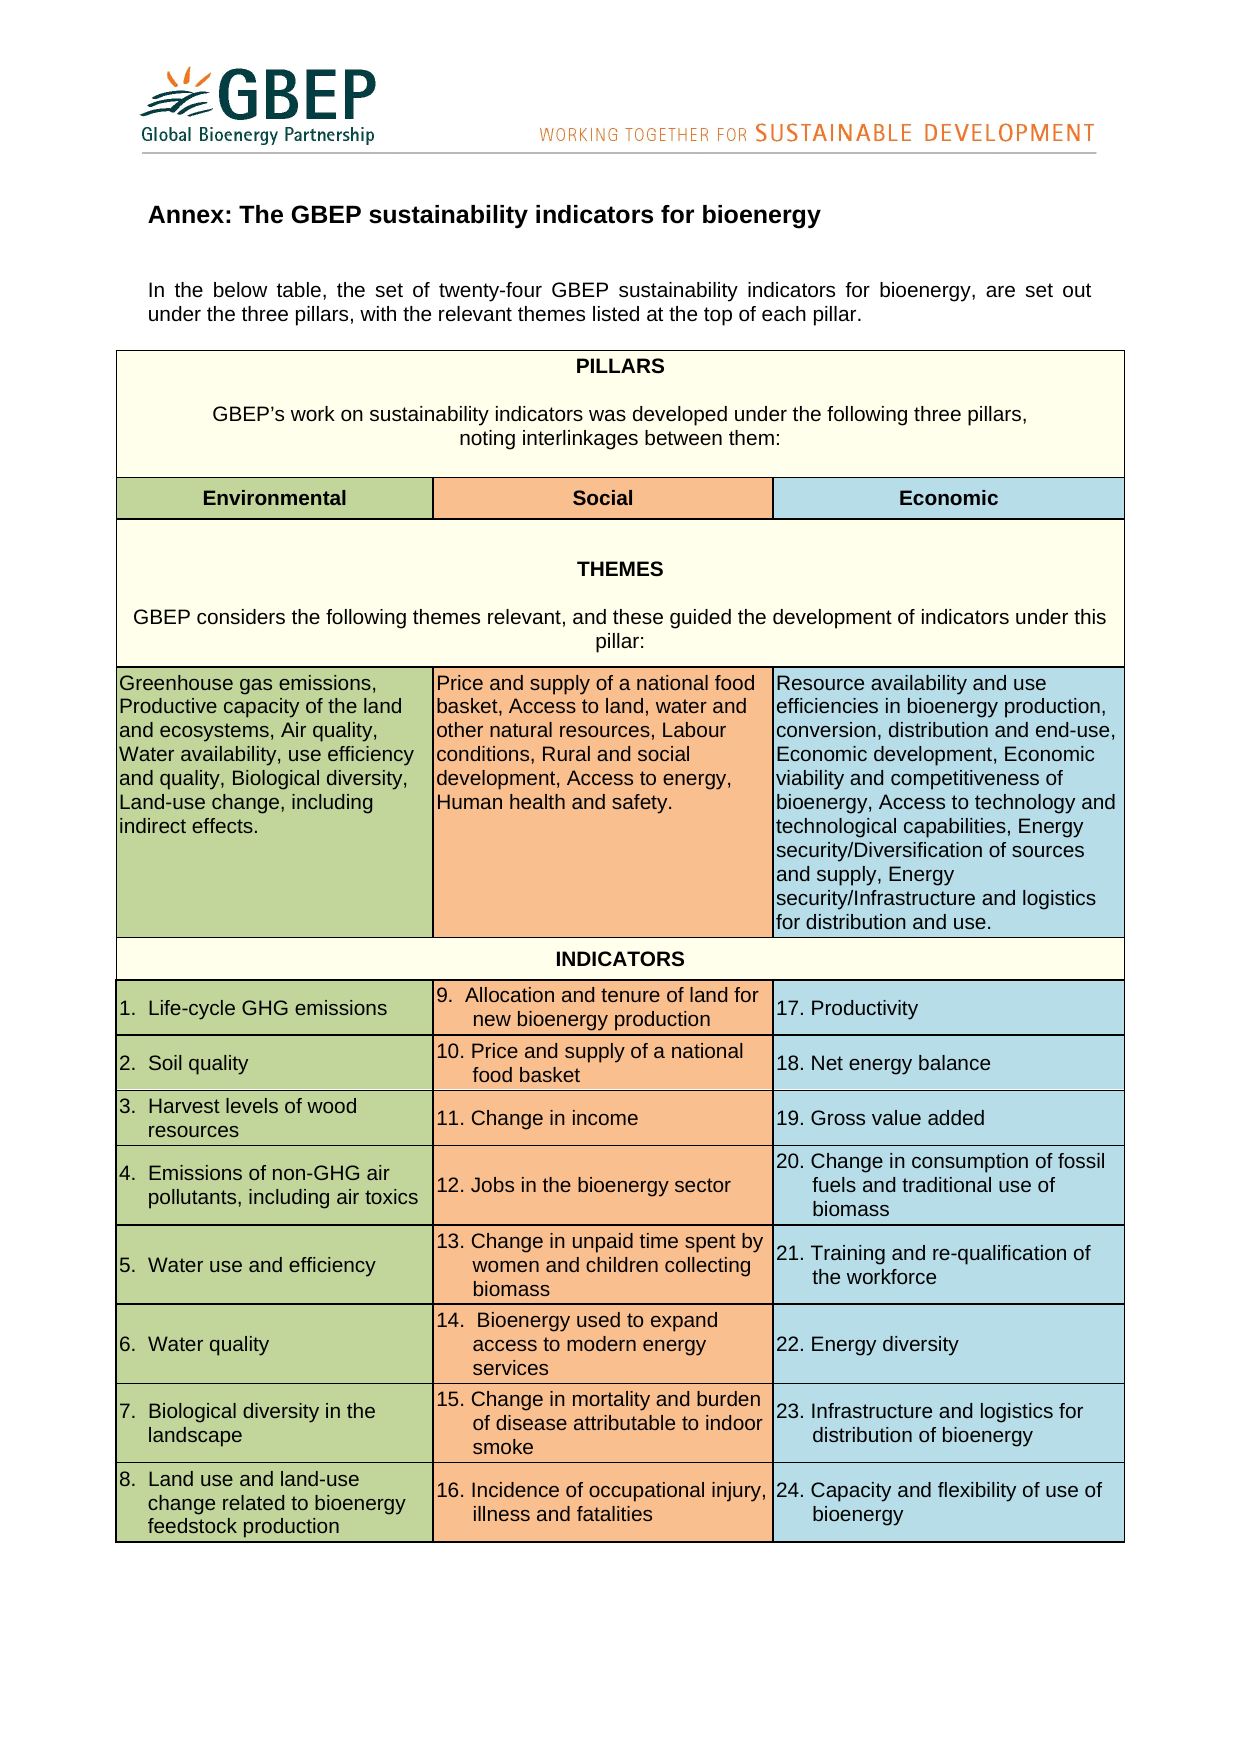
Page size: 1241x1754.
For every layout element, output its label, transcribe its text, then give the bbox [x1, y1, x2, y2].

table_cell 24. Capacity and flexibility of use of bioenergy [774, 1463, 1124, 1541]
table_cell 22. Energy diversity [774, 1305, 1124, 1383]
table_cell 15. Change in mortality and burden of disease attributable to indoor smoke [434, 1384, 772, 1462]
table_cell 8. Land use and land-use change related to bioenergy feedstock production [117, 1463, 432, 1541]
table_cell Price and supply of a national food basket, Access to land, water and other natural resources, Labour conditions, Rural and social development, Access to energy, Human health and safety. [434, 668, 772, 937]
table_cell 13. Change in unpaid time spent by women and children collecting biomass [434, 1226, 772, 1303]
table_cell THEMES GBEP considers the following themes relevant, and these guided the development of indicators under this pillar: [117, 520, 1124, 666]
text Annex: The GBEP sustainability indicators for bioenergy [148, 200, 1092, 229]
table_cell Resource availability and use efficiencies in bioenergy production, conversion, distribution and end-use, Economic development, Economic viability and competitiveness of bioenergy, Access to technology and technological capabilities, Energy security/Diversification of sources and supply, Energy security/Infrastructure and logistics for distribution and use. [774, 668, 1124, 937]
table_cell 20. Change in consumption of fossil fuels and traditional use of biomass [774, 1146, 1124, 1224]
table_cell 11. Change in income [434, 1091, 772, 1145]
table_cell 12. Jobs in the bioenergy sector [434, 1146, 772, 1224]
table_cell 1. Life-cycle GHG emissions [117, 981, 432, 1034]
table_cell INDICATORS [117, 938, 1124, 979]
table_header PILLARS GBEP’s work on sustainability indicators was developed under the following three pillars, noting interlinkages between them: [117, 351, 1124, 477]
table_cell 2. Soil quality [117, 1036, 432, 1089]
table_cell Economic [774, 478, 1124, 518]
table_cell 14. Bioenergy used to expand access to modern energy services [434, 1305, 772, 1383]
text In the below table, the set of twenty-four GBEP sustainability indicators for bioenergy, are set out under the three pillars, with the relevant themes listed at the top of each pillar. [148, 278, 1092, 326]
table_cell 21. Training and re-qualification of the workforce [774, 1226, 1124, 1303]
table_cell 23. Infrastructure and logistics for distribution of bioenergy [774, 1384, 1124, 1462]
table_cell 16. Incidence of occupational injury, illness and fatalities [434, 1463, 772, 1541]
table_cell 5. Water use and efficiency [117, 1226, 432, 1303]
table_cell 17. Productivity [774, 981, 1124, 1034]
table_cell 7. Biological diversity in the landscape [117, 1384, 432, 1462]
table_cell 3. Harvest levels of wood resources [117, 1091, 432, 1145]
table_cell 9. Allocation and tenure of land for new bioenergy production [434, 981, 772, 1034]
table_cell 19. Gross value added [774, 1091, 1124, 1145]
table_cell 4. Emissions of non-GHG air pollutants, including air toxics [117, 1146, 432, 1224]
table_cell 18. Net energy balance [774, 1036, 1124, 1089]
table_cell 10. Price and supply of a national food basket [434, 1036, 772, 1089]
table_cell 6. Water quality [117, 1305, 432, 1383]
table_cell Social [434, 478, 772, 518]
table_cell Environmental [117, 478, 432, 518]
table_cell Greenhouse gas emissions, Productive capacity of the land and ecosystems, Air quality, Water availability, use efficiency and quality, Biological diversity, Land-use change, including indirect effects. [117, 668, 432, 937]
